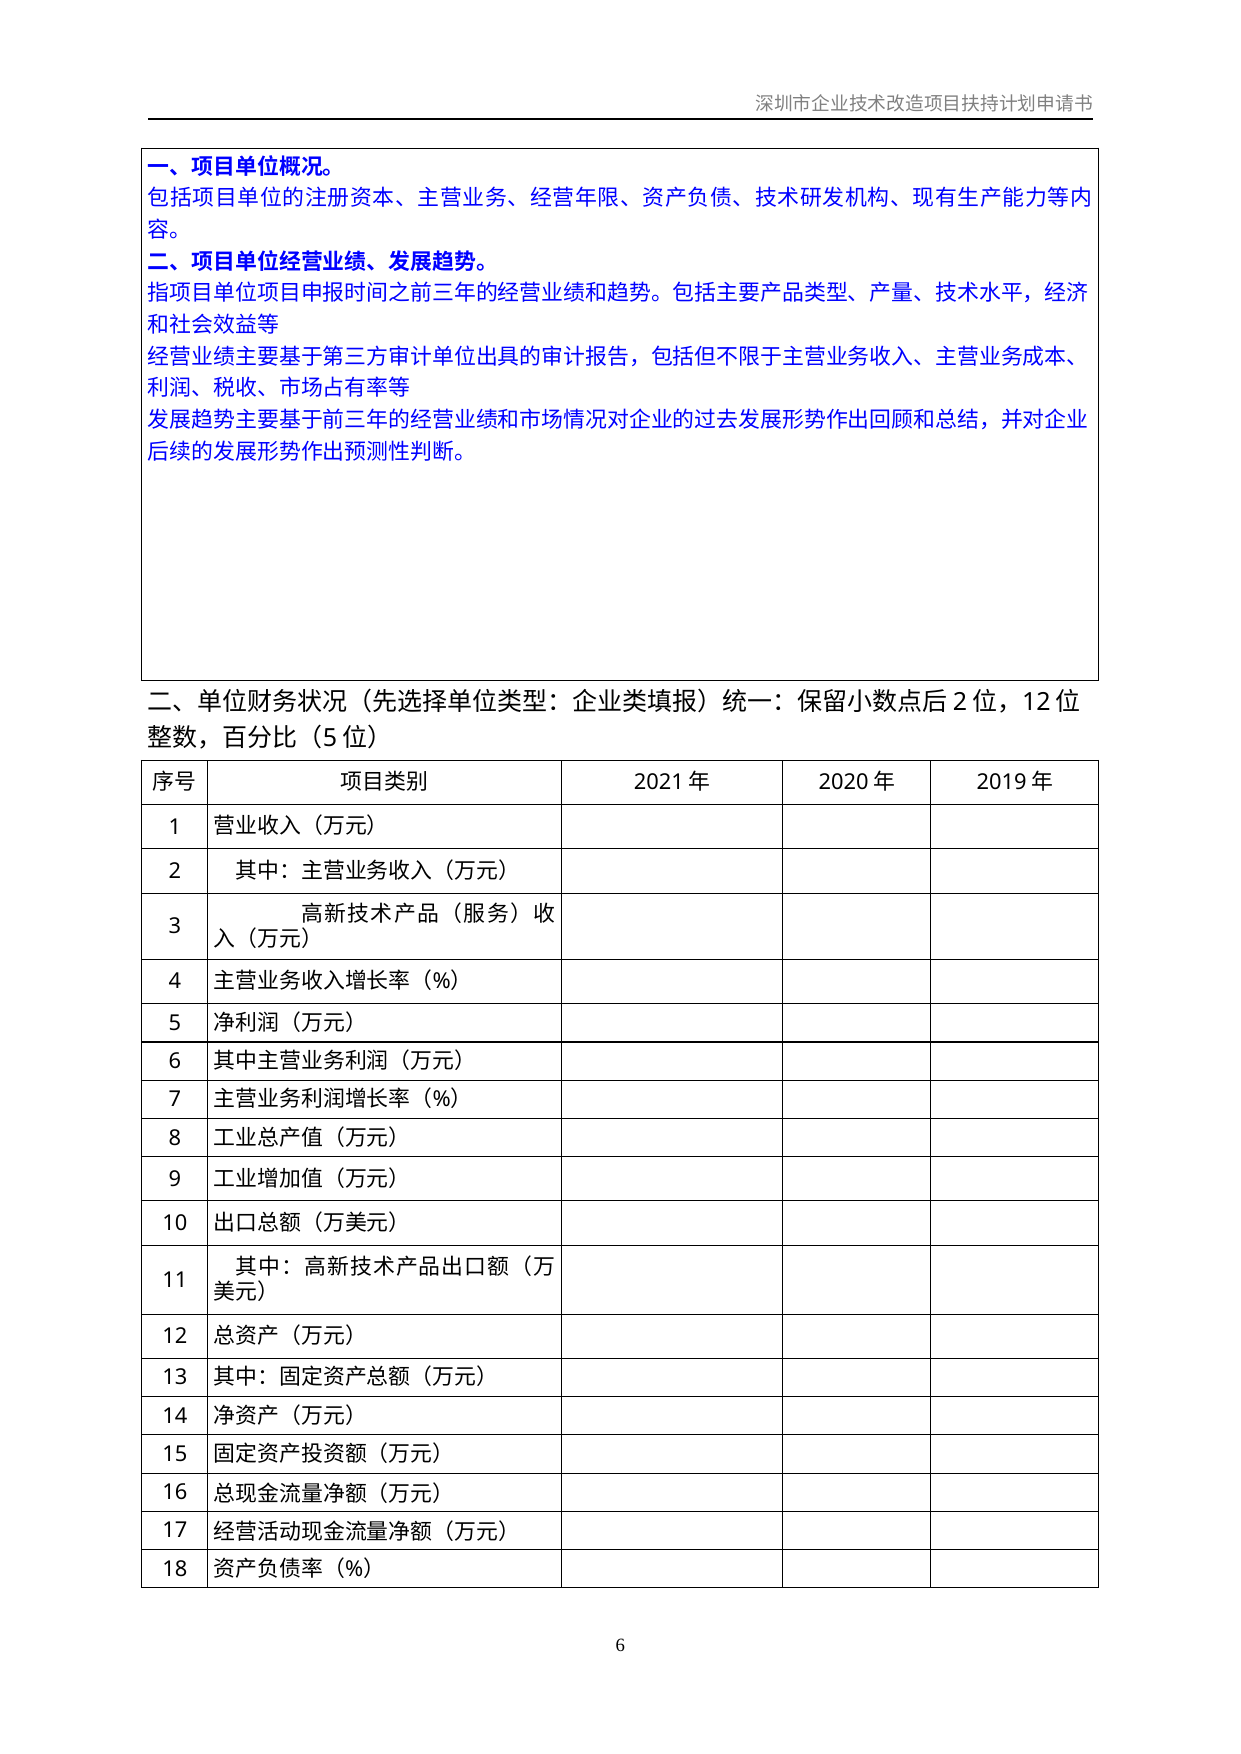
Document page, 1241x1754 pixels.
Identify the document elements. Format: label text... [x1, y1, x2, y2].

table_cell 净利润（万元） [208, 1004, 561, 1041]
table_header 序号 [142, 761, 207, 804]
table_cell 13 [142, 1359, 207, 1396]
table_cell 工业增加值（万元） [208, 1157, 561, 1200]
table_cell 17 [142, 1512, 207, 1549]
table_cell [931, 1157, 1098, 1200]
table_cell 一、项目单位概况。 包括项目单位的注册资本、主营业务、经营年限、资产负债、技术研发机构、现有生产能力等内容。 二、项目单位经营业绩、发展趋势。 指项目单位项目申报时间之前三年的经营业绩和趋势。包括主要产品类型、产量、技术水平，经济和社会效益等 经营业绩主要基于第三方审计单位出具的审计报告，包括但不限于主营业务收入、主营业务成本、利润、税收、市场占有率等 发展趋势主要基于前三年的经营业绩和市场情况对企业的过去发展形势作出回顾和总结，并对企业后续的发展形势作出预测性判断。 [142, 149, 1098, 680]
table_cell 11 [142, 1246, 207, 1313]
table_cell [562, 1119, 782, 1156]
table_cell [562, 1397, 782, 1434]
table_cell [783, 1043, 930, 1079]
table_cell [931, 894, 1098, 959]
table_cell 总资产（万元） [208, 1315, 561, 1358]
table_cell [562, 1246, 782, 1313]
table_cell 营业收入（万元） [208, 805, 561, 848]
table_cell [783, 1201, 930, 1244]
table_cell [931, 1081, 1098, 1118]
table_cell 其中：主营业务收入（万元） [208, 849, 561, 892]
table_cell [562, 1201, 782, 1244]
table_cell [931, 849, 1098, 892]
table_cell 主营业务收入增长率（%） [208, 960, 561, 1003]
table_cell 固定资产投资额（万元） [208, 1435, 561, 1472]
text 二、单位财务状况（先选择单位类型：企业类填报）统一：保留小数点后2位，12位整数，百分比（5位） [148, 681, 1093, 753]
table_cell 1 [142, 805, 207, 848]
table_cell [783, 960, 930, 1003]
table_cell [931, 1119, 1098, 1156]
table_cell [562, 1043, 782, 1079]
table_cell [562, 1474, 782, 1511]
table_cell [562, 849, 782, 892]
table_cell [562, 1512, 782, 1549]
table_cell 12 [142, 1315, 207, 1358]
table_cell [562, 960, 782, 1003]
table_cell 高新技术产品（服务）收入（万元） [208, 894, 561, 959]
table_cell [783, 1081, 930, 1118]
table_cell [783, 1359, 930, 1396]
table_cell 其中主营业务利润（万元） [208, 1043, 561, 1079]
table_cell 6 [142, 1043, 207, 1079]
table_header 项目类别 [208, 761, 561, 804]
table_header 2020年 [783, 761, 930, 804]
table_cell [931, 1043, 1098, 1079]
table_cell 3 [142, 894, 207, 959]
table_cell [783, 894, 930, 959]
table_cell 其中：高新技术产品出口额（万美元） [208, 1246, 561, 1313]
table_cell [562, 1550, 782, 1587]
table_cell 净资产（万元） [208, 1397, 561, 1434]
table_cell [783, 1119, 930, 1156]
table_cell [562, 1157, 782, 1200]
table_cell 工业总产值（万元） [208, 1119, 561, 1156]
table_cell [931, 960, 1098, 1003]
table_cell 2 [142, 849, 207, 892]
table_cell 5 [142, 1004, 207, 1041]
table_cell [931, 1201, 1098, 1244]
table_cell [931, 1359, 1098, 1396]
table_cell 10 [142, 1201, 207, 1244]
table_cell 其中：固定资产总额（万元） [208, 1359, 561, 1396]
table_cell [783, 1246, 930, 1313]
table_cell 总现金流量净额（万元） [208, 1474, 561, 1511]
table_cell [783, 1397, 930, 1434]
table_cell [783, 1474, 930, 1511]
table_cell 4 [142, 960, 207, 1003]
table_cell [783, 1435, 930, 1472]
table_cell 资产负债率（%） [208, 1550, 561, 1587]
table_cell 8 [142, 1119, 207, 1156]
table_cell [931, 805, 1098, 848]
table_cell [562, 805, 782, 848]
table_header 2021年 [562, 761, 782, 804]
table_cell [931, 1435, 1098, 1472]
table_cell [562, 1315, 782, 1358]
table_cell [931, 1474, 1098, 1511]
table_cell [931, 1004, 1098, 1041]
table_cell [562, 894, 782, 959]
table_cell 18 [142, 1550, 207, 1587]
table_cell [931, 1315, 1098, 1358]
table_cell [783, 805, 930, 848]
table_cell [931, 1512, 1098, 1549]
table_cell [783, 1512, 930, 1549]
table_cell [562, 1004, 782, 1041]
table_cell [783, 1550, 930, 1587]
table_cell 经营活动现金流量净额（万元） [208, 1512, 561, 1549]
table_cell [931, 1550, 1098, 1587]
table_cell [783, 849, 930, 892]
table_cell 16 [142, 1474, 207, 1511]
table_cell 15 [142, 1435, 207, 1472]
table_cell 主营业务利润增长率（%） [208, 1081, 561, 1118]
table_cell [562, 1435, 782, 1472]
table_cell 14 [142, 1397, 207, 1434]
table_cell [783, 1157, 930, 1200]
table_cell [783, 1315, 930, 1358]
table_cell [783, 1004, 930, 1041]
table_cell 出口总额（万美元） [208, 1201, 561, 1244]
table_cell [931, 1246, 1098, 1313]
table_cell [931, 1397, 1098, 1434]
table_cell 9 [142, 1157, 207, 1200]
table_cell [562, 1081, 782, 1118]
table_cell 7 [142, 1081, 207, 1118]
table_cell [562, 1359, 782, 1396]
table_header 2019年 [931, 761, 1098, 804]
